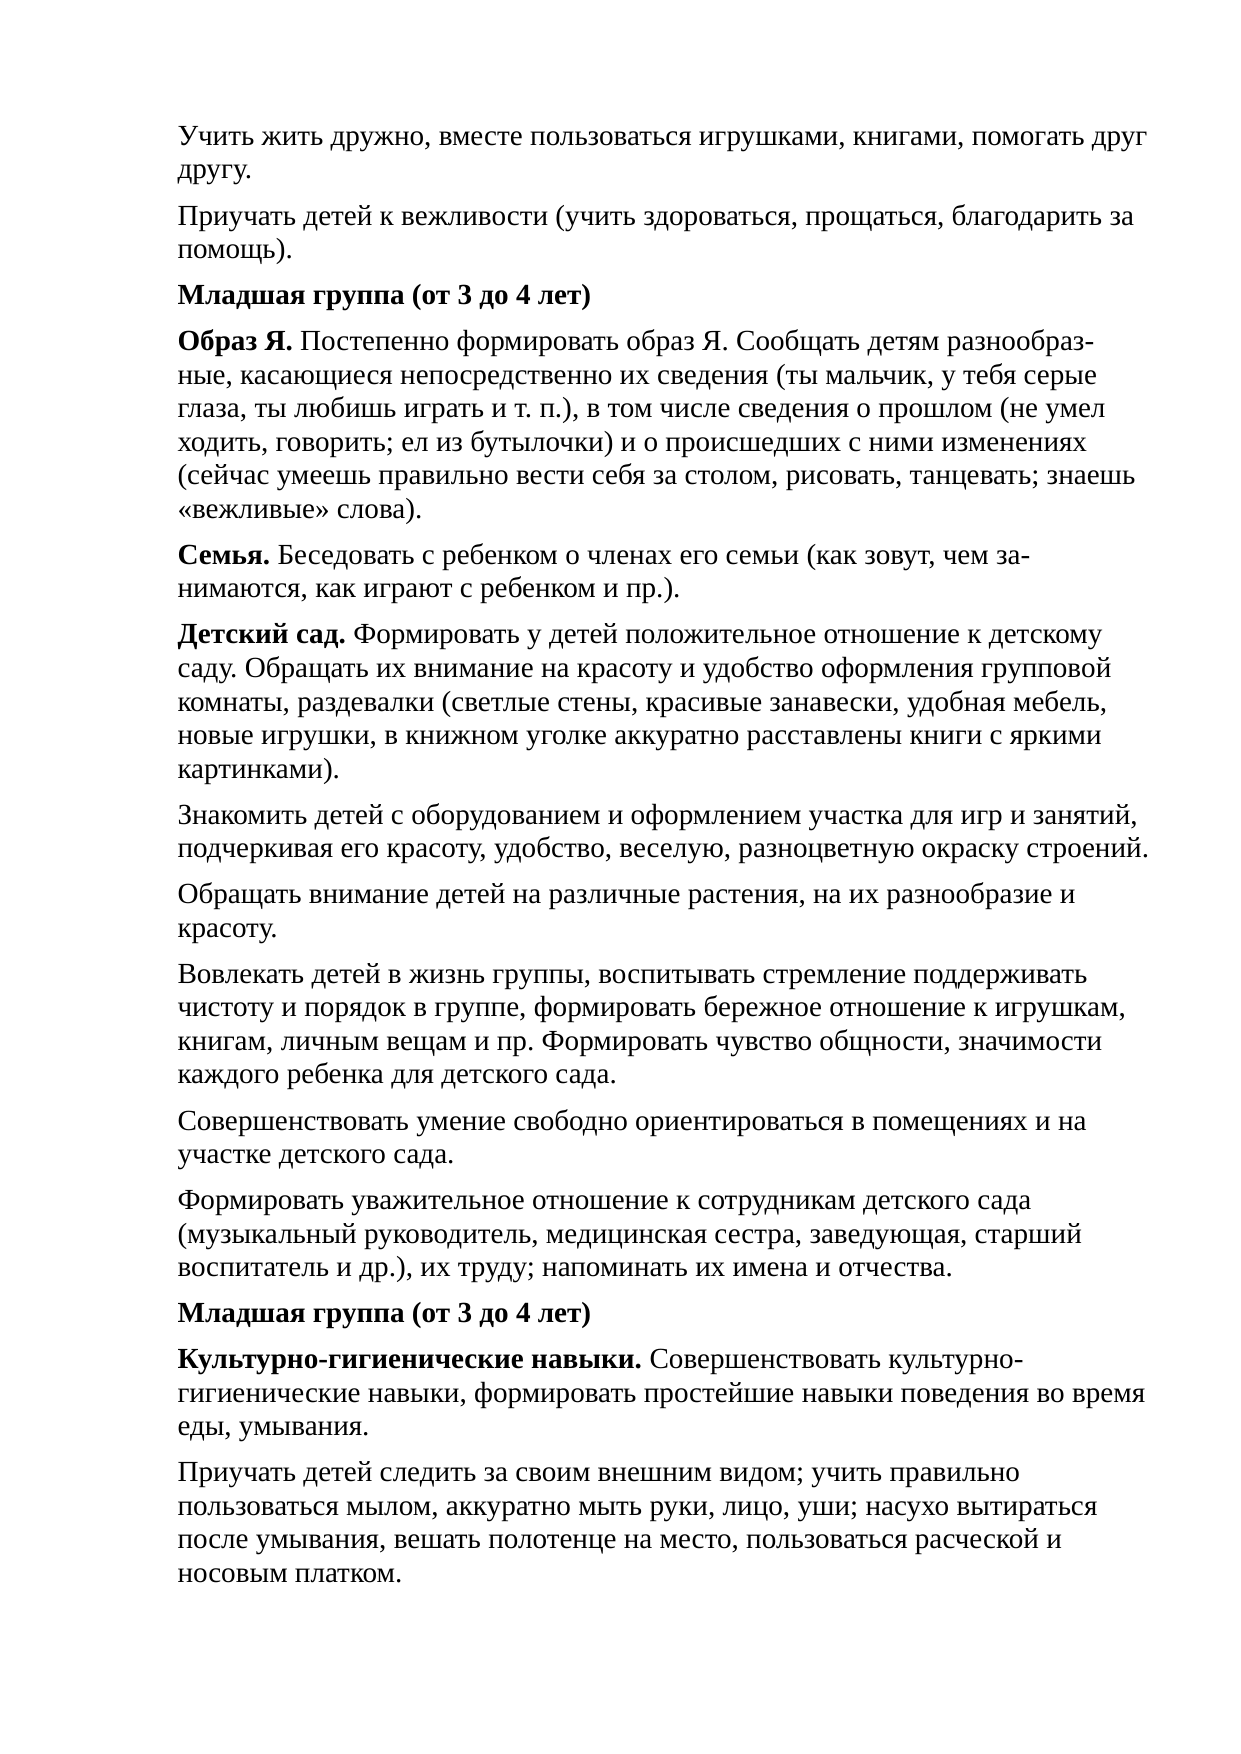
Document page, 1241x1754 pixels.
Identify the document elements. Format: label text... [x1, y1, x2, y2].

text Приучать детей к вежливости (учить здороваться, прощаться, благодарить за помощь). [177, 198, 1152, 265]
text Младшая группа (от 3 до 4 лет) [177, 277, 1152, 311]
text Вовлекать детей в жизнь группы, воспитывать стремление поддерживать чистоту и порядок в группе, формировать бережное отношение к игрушкам, книгам, личным вещам и пр. Формировать чувство общности, значимости каждого ребенка для детского сада. [177, 956, 1152, 1090]
text Культурно-гигиенические навыки. Совершенствовать культурно- гигиенические навыки, формировать простейшие навыки поведения во время еды, умывания. [177, 1341, 1152, 1442]
text Знакомить детей с оборудованием и оформлением участка для игр и занятий, подчеркивая его красоту, удобство, веселую, разноцветную окраску строений. [177, 797, 1152, 864]
text Младшая группа (от 3 до 4 лет) [177, 1295, 1152, 1329]
text Семья. Беседовать с ребенком о членах его семьи (как зовут, чем за- нимаются, как играют с ребенком и пр.). [177, 537, 1152, 604]
text Обращать внимание детей на различные растения, на их разнообразие и красоту. [177, 876, 1152, 943]
text Детский сад. Формировать у детей положительное отношение к детскому саду. Обращать их внимание на красоту и удобство оформления групповой комнаты, раздевалки (светлые стены, красивые занавески, удобная мебель, новые игрушки, в книжном уголке аккуратно расставлены книги с яркими картинками). [177, 617, 1152, 784]
text Образ Я. Постепенно формировать образ Я. Сообщать детям разнообраз- ные, касающиеся непосредственно их сведения (ты мальчик, у тебя серые глаза, ты любишь играть и т. п.), в том числе сведения о прошлом (не умел ходить, говорить; ел из бутылочки) и о происшедших с ними изменениях (сейчас умеешь правильно вести себя за столом, рисовать, танцевать; знаешь «вежливые» слова). [177, 323, 1152, 524]
text Совершенствовать умение свободно ориентироваться в помещениях и на участке детского сада. [177, 1103, 1152, 1170]
text Приучать детей следить за своим внешним видом; учить правильно пользоваться мылом, аккуратно мыть руки, лицо, уши; насухо вытираться после умывания, вешать полотенце на место, пользоваться расческой и носовым платком. [177, 1454, 1152, 1589]
text Формировать уважительное отношение к сотрудникам детского сада (музыкальный руководитель, медицинская сестра, заведующая, старший воспитатель и др.), их труду; напоминать их имена и отчества. [177, 1182, 1152, 1283]
text Учить жить дружно, вместе пользоваться игрушками, книгами, помогать друг другу. [177, 118, 1152, 185]
